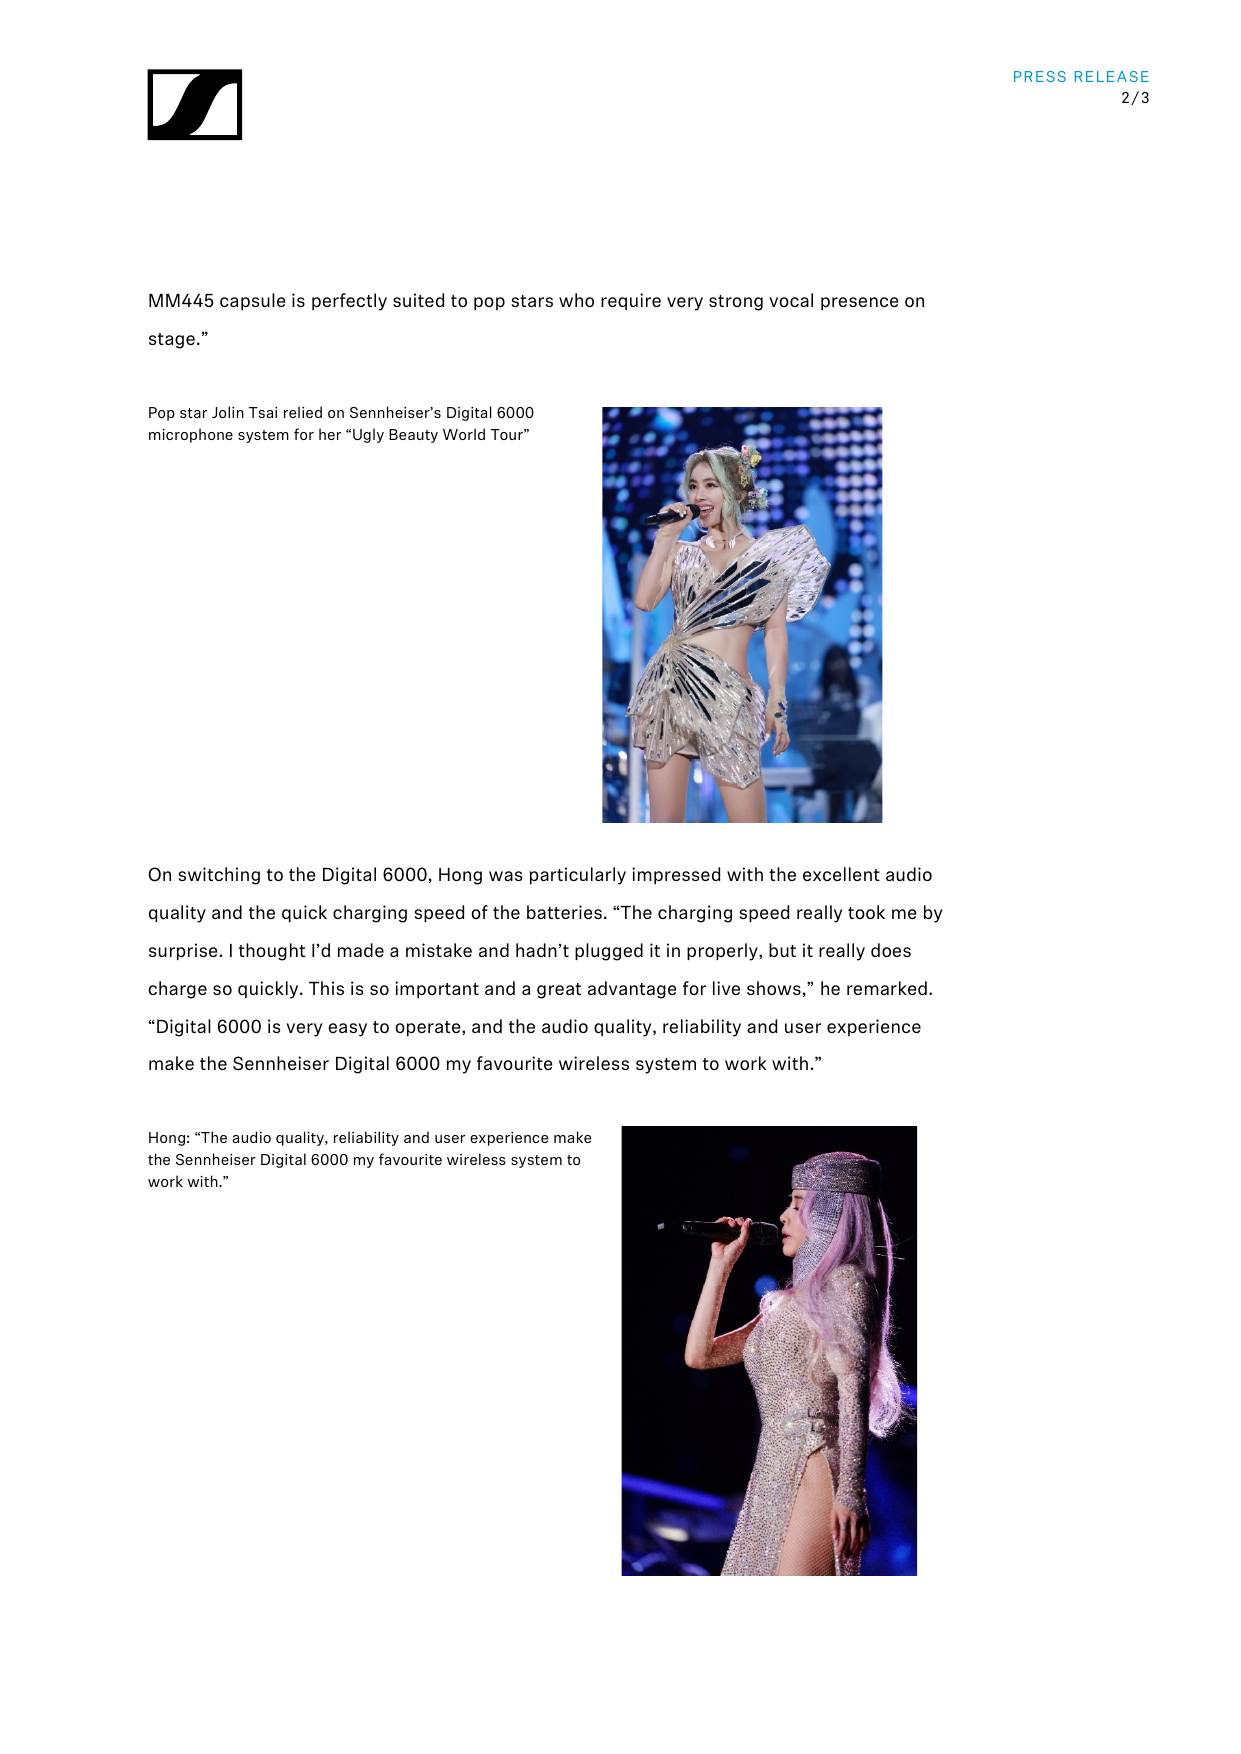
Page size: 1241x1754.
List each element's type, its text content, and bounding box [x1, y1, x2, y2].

picture [601, 407, 883, 821]
table_header Hong: “The audio quality, reliability and user experience make the Sennheiser Digital 6000 my favourite wireless system to work with.” [148, 1126, 620, 1576]
table_header Pop star Jolin Tsai relied on Sennheiser’s Digital 6000 microphone system for her “Ugly Beauty World Tour” [148, 401, 591, 823]
text On switching to the Digital 6000, Hong was particularly impressed with the excellent audio quality and the quick charging speed of the batteries. “The charging speed really took me by surprise. I thought I’d made a mistake and hadn’t plugged it in properly, but it really does charge so quickly. This is so important and a great advantage for live shows,” he remarked. “Digital 6000 is very easy to operate, and the audio quality, reliability and user experience make the Sennheiser Digital 6000 my favourite wireless system to work with.” [148, 861, 968, 1076]
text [148, 287, 968, 350]
table_header [591, 401, 968, 823]
picture [620, 1126, 917, 1573]
table_header [620, 1126, 967, 1576]
